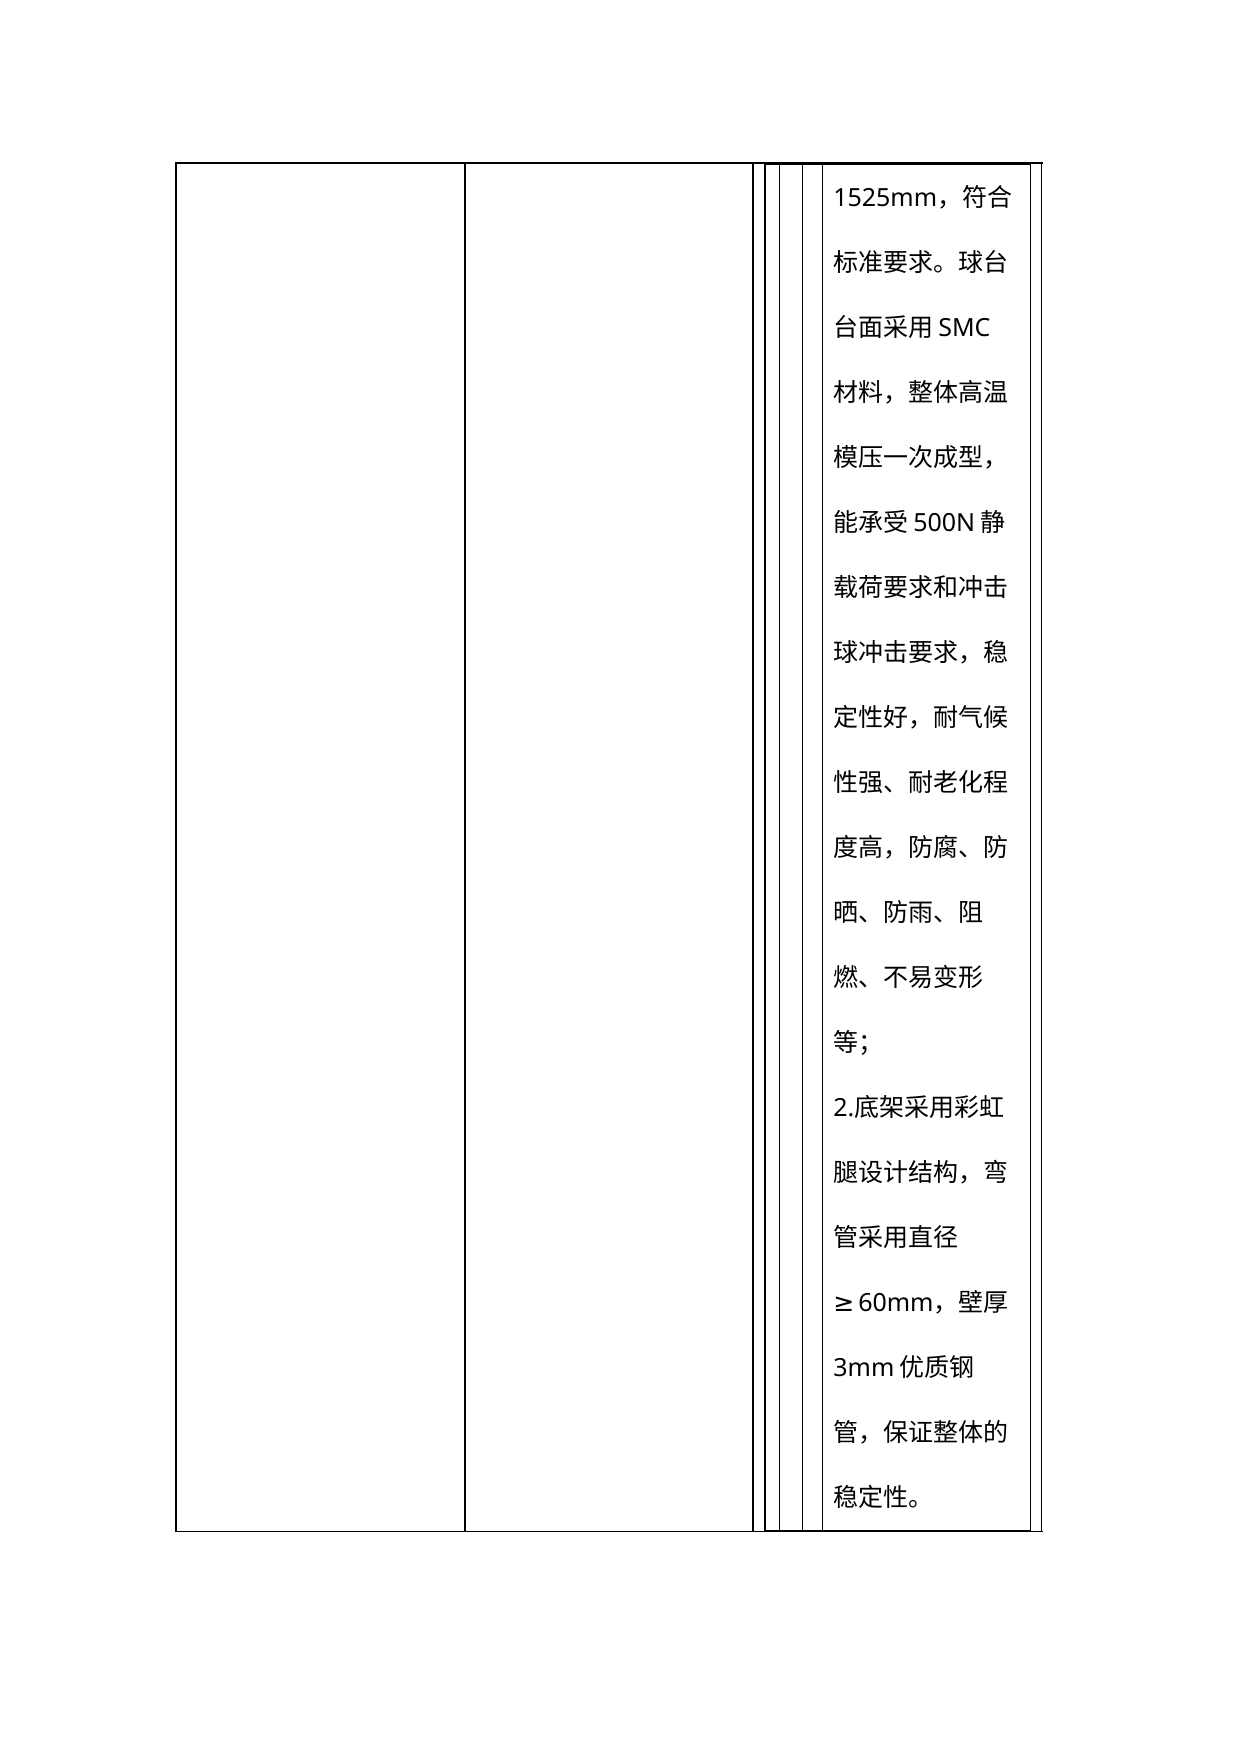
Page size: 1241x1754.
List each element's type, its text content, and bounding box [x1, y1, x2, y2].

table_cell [1031, 164, 1041, 1531]
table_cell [823, 165, 1030, 1530]
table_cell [766, 165, 779, 1530]
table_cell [780, 165, 802, 1530]
table_cell 1 [177, 164, 464, 1531]
table_cell [466, 164, 752, 1531]
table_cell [803, 165, 822, 1530]
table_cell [754, 164, 764, 1531]
